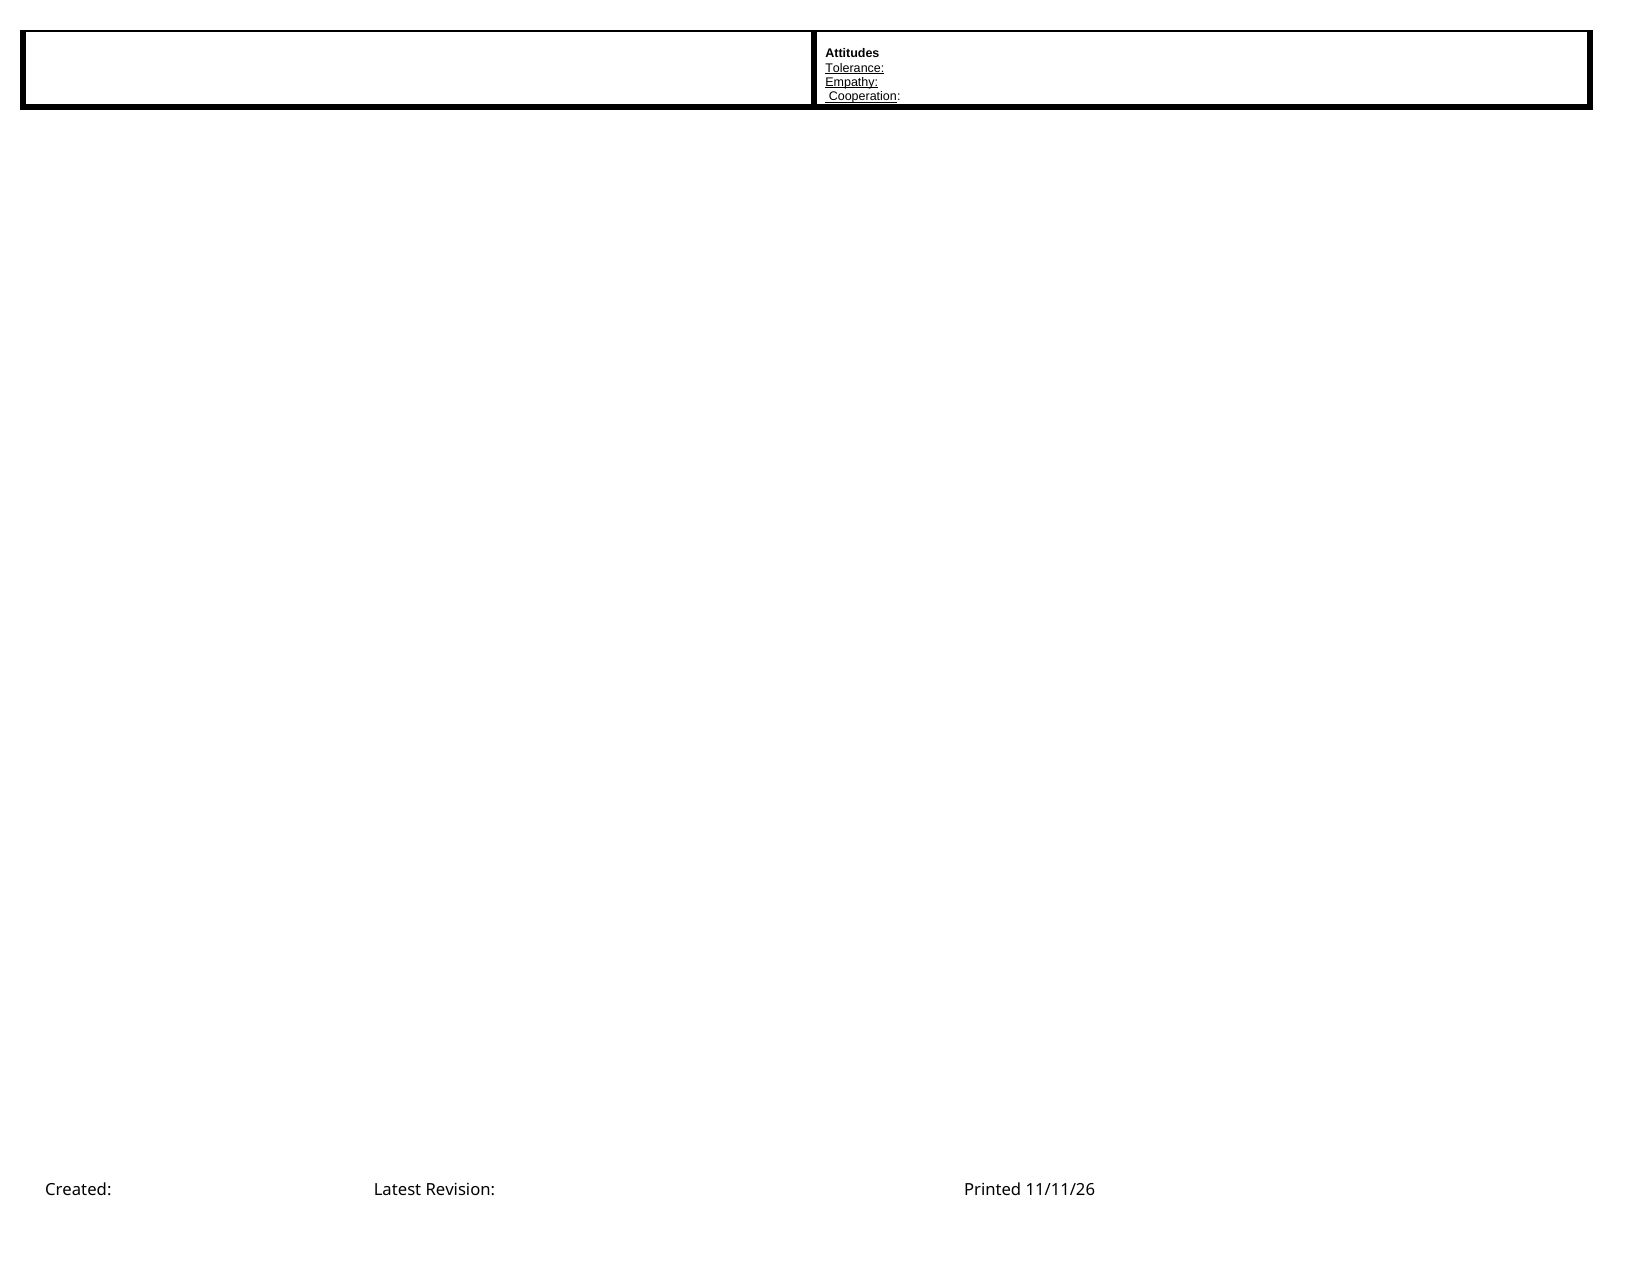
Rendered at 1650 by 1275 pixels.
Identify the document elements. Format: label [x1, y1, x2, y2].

table_cell [26, 32, 811, 103]
